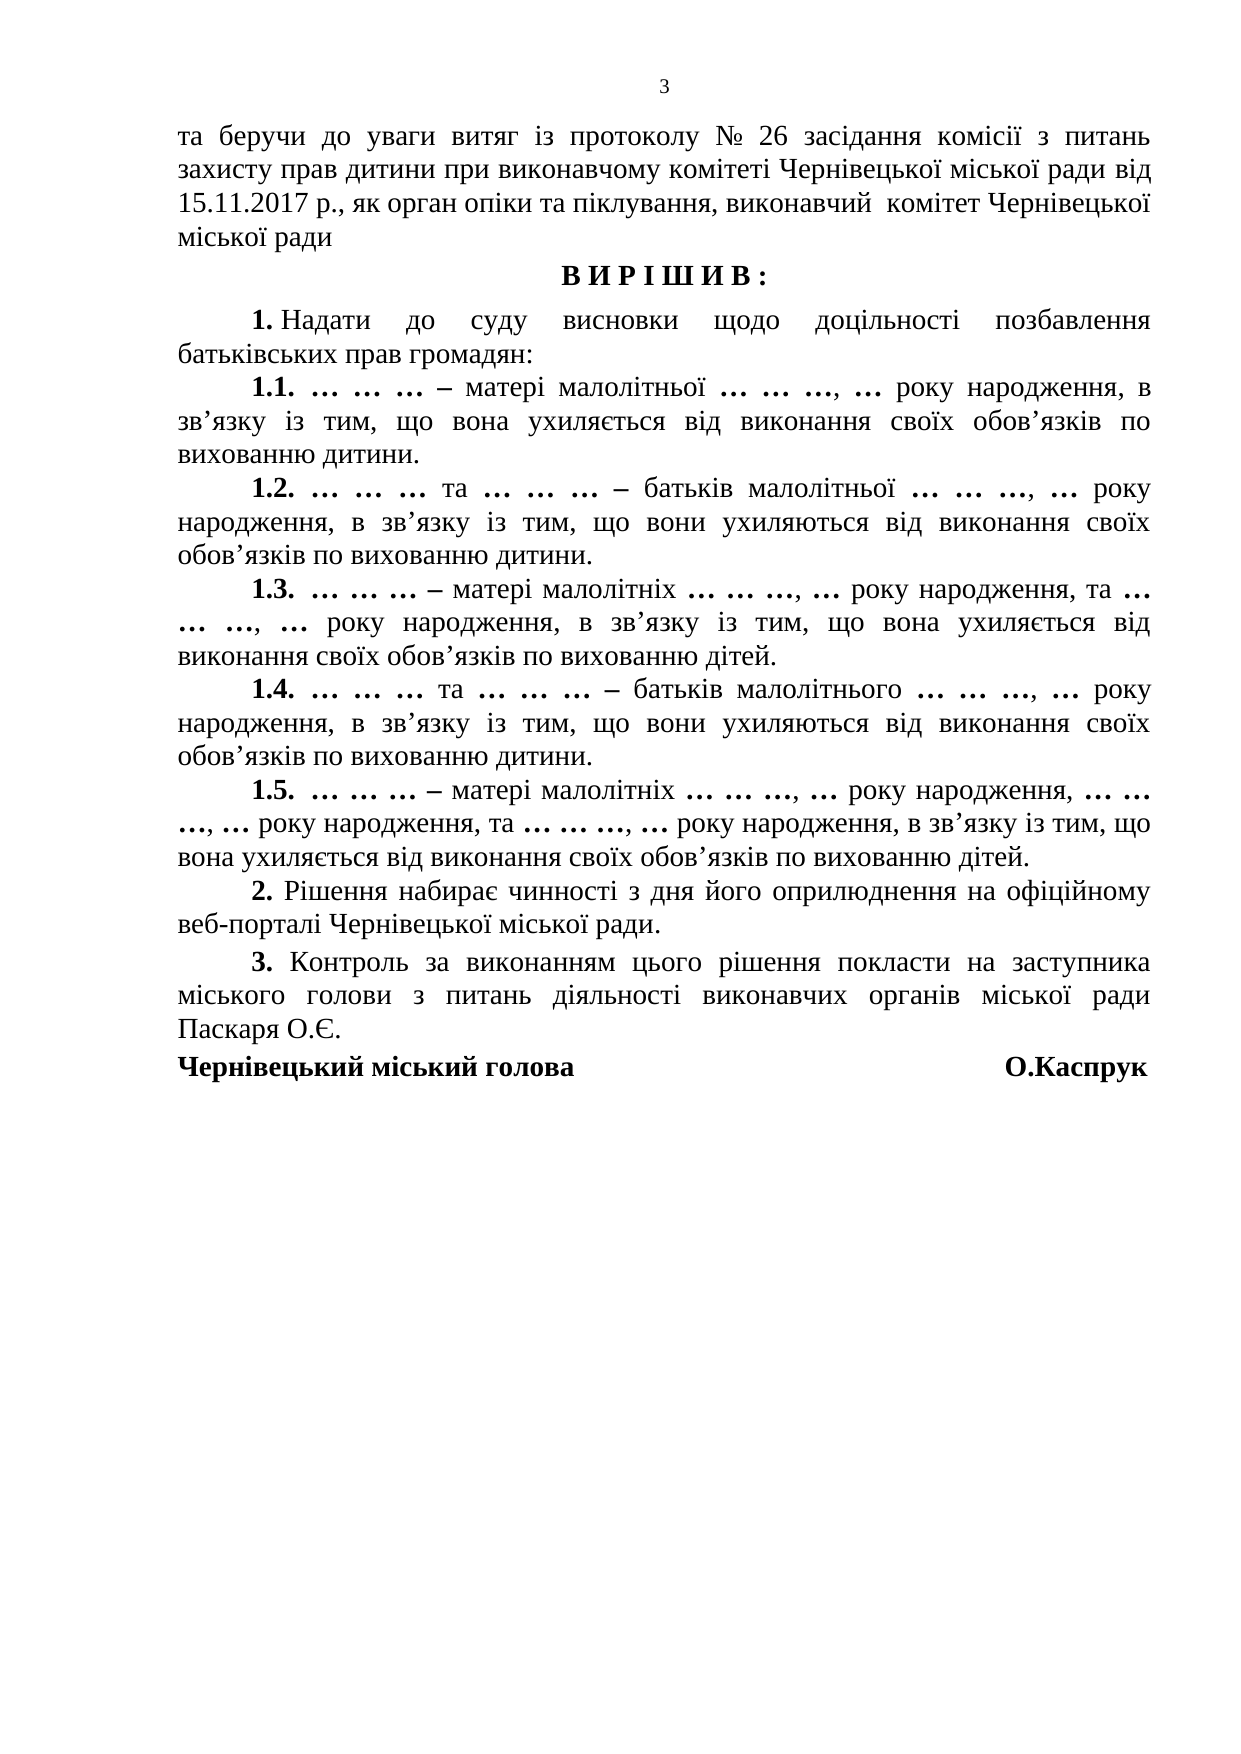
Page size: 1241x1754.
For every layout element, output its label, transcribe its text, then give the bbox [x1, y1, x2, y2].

text В И Р І Ш И В : [177, 258, 1152, 292]
list … … … – матері малолітніх … … …, … року народження, та … … …, … року народження, в зв’язку із тим, що вона ухиляється від виконання своїх обов’язків по вихованню дітей. [177, 571, 1152, 671]
text 2. Рішення набирає чинності з дня його оприлюднення на офіційному веб-порталі Чернівецької міської ради. [177, 873, 1152, 940]
list … … … – матері малолітніх … … …, … року народження, … … …, … року народження, та … … …, … року народження, в зв’язку із тим, що вона ухиляється від виконання своїх обов’язків по вихованню дітей. [177, 772, 1152, 873]
text 3. Контроль за виконанням цього рішення покласти на заступника міського голови з питань діяльності виконавчих органів міської ради Паскаря О.Є. [177, 944, 1152, 1044]
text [177, 118, 1152, 252]
list … … … та … … … – батьків малолітнього … … …, … року народження, в зв’язку із тим, що вони ухиляються від виконання своїх обов’язків по вихованню дитини. [177, 671, 1152, 772]
list Надати до суду висновки щодо доцільності позбавлення батьківських прав громадян: [177, 302, 1152, 369]
list … … … та … … … – батьків малолітньої … … …, … року народження, в зв’язку із тим, що вони ухиляються від виконання своїх обов’язків по вихованню дитини. [177, 470, 1152, 571]
list … … … – матері малолітньої … … …, … року народження, в зв’язку із тим, що вона ухиляється від виконання своїх обов’язків по вихованню дитини. [177, 369, 1152, 470]
text Чернівецький міський голова О.Каспрук [177, 1049, 1152, 1082]
